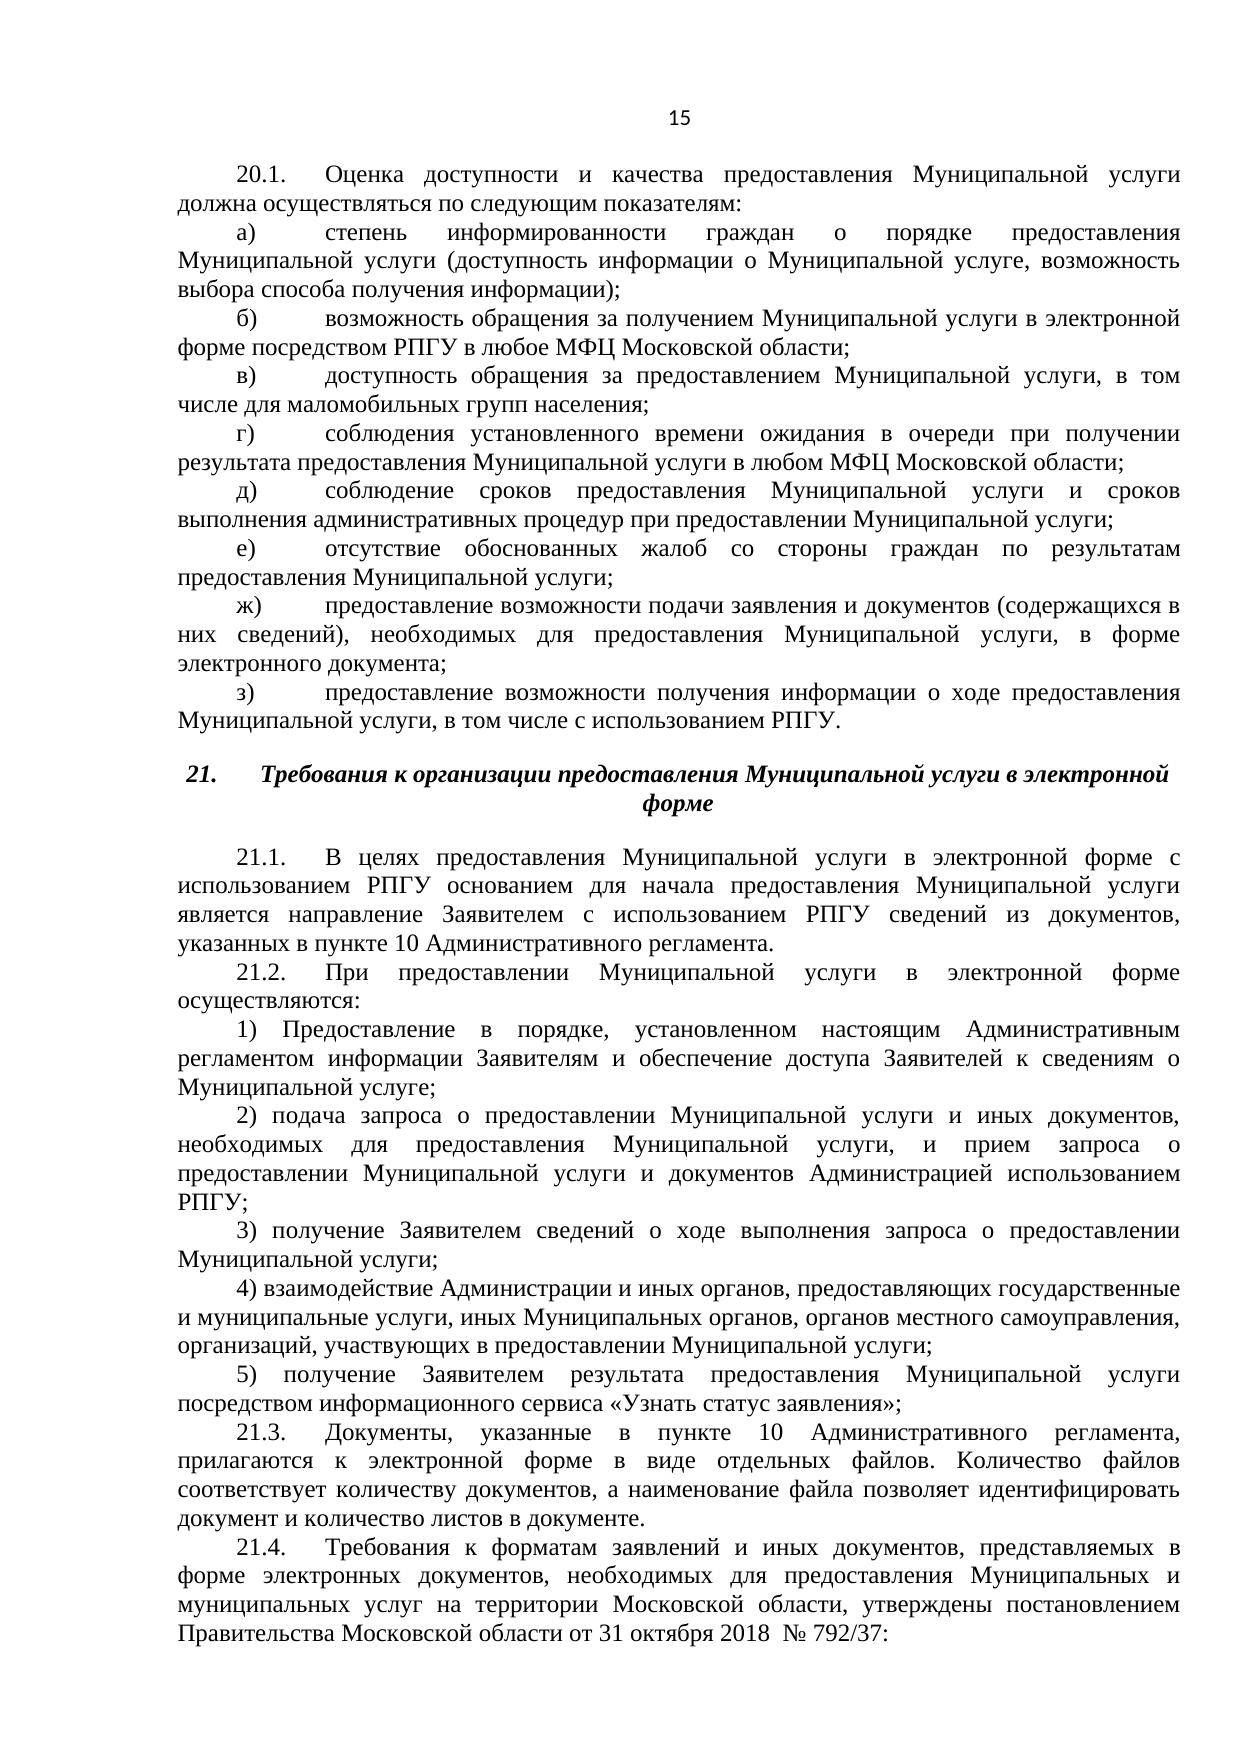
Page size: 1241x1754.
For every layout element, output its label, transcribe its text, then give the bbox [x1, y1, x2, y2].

list При предоставлении Муниципальной услуги в электронной форме осуществляются: [177, 957, 1181, 1014]
list 3) получение Заявителем сведений о ходе выполнения запроса о предоставлении Муниципальной услуги; [177, 1215, 1181, 1273]
text Требования к организации предоставления Муниципальной услуги в электронной форме [177, 759, 1181, 817]
list Требования к форматам заявлений и иных документов, представляемых в форме электронных документов, необходимых для предоставления Муниципальных и муниципальных услуг на территории Московской области, утверждены постановлением Правительства Московской области от 31 октября 2018 № 792/37: [177, 1532, 1181, 1647]
list 1) Предоставление в порядке, установленном настоящим Административным регламентом информации Заявителям и обеспечение доступа Заявителей к сведениям о Муниципальной услуге; [177, 1014, 1181, 1100]
list 2) подача запроса о предоставлении Муниципальной услуги и иных документов, необходимых для предоставления Муниципальной услуги, и прием запроса о предоставлении Муниципальной услуги и документов Администрацией использованием РПГУ; [177, 1100, 1181, 1215]
list Оценка доступности и качества предоставления Муниципальной услуги должна осуществляться по следующим показателям: [177, 159, 1181, 217]
list доступность обращения за предоставлением Муниципальной услуги, в том числе для маломобильных групп населения; [177, 360, 1181, 418]
list предоставление возможности получения информации о ходе предоставления Муниципальной услуги, в том числе с использованием РПГУ. [177, 677, 1181, 734]
list предоставление возможности подачи заявления и документов (содержащихся в них сведений), необходимых для предоставления Муниципальной услуги, в форме электронного документа; [177, 590, 1181, 677]
list 4) взаимодействие Администрации и иных органов, предоставляющих государственные и муниципальные услуги, иных Муниципальных органов, органов местного самоуправления, организаций, участвующих в предоставлении Муниципальной услуги; [177, 1273, 1181, 1359]
list соблюдения установленного времени ожидания в очереди при получении результата предоставления Муниципальной услуги в любом МФЦ Московской области; [177, 418, 1181, 475]
list соблюдение сроков предоставления Муниципальной услуги и сроков выполнения административных процедур при предоставлении Муниципальной услуги; [177, 475, 1181, 533]
list Документы, указанные в пункте 10 Административного регламента, прилагаются к электронной форме в виде отдельных файлов. Количество файлов соответствует количеству документов, а наименование файла позволяет идентифицировать документ и количество листов в документе. [177, 1417, 1181, 1532]
list возможность обращения за получением Муниципальной услуги в электронной форме посредством РПГУ в любое МФЦ Московской области; [177, 303, 1181, 360]
list 5) получение Заявителем результата предоставления Муниципальной услуги посредством информационного сервиса «Узнать статус заявления»; [177, 1359, 1181, 1417]
list степень информированности граждан о порядке предоставления Муниципальной услуги (доступность информации о Муниципальной услуге, возможность выбора способа получения информации); [177, 217, 1181, 303]
list В целях предоставления Муниципальной услуги в электронной форме с использованием РПГУ основанием для начала предоставления Муниципальной услуги является направление Заявителем с использованием РПГУ сведений из документов, указанных в пункте 10 Административного регламента. [177, 842, 1181, 957]
list отсутствие обоснованных жалоб со стороны граждан по результатам предоставления Муниципальной услуги; [177, 533, 1181, 590]
